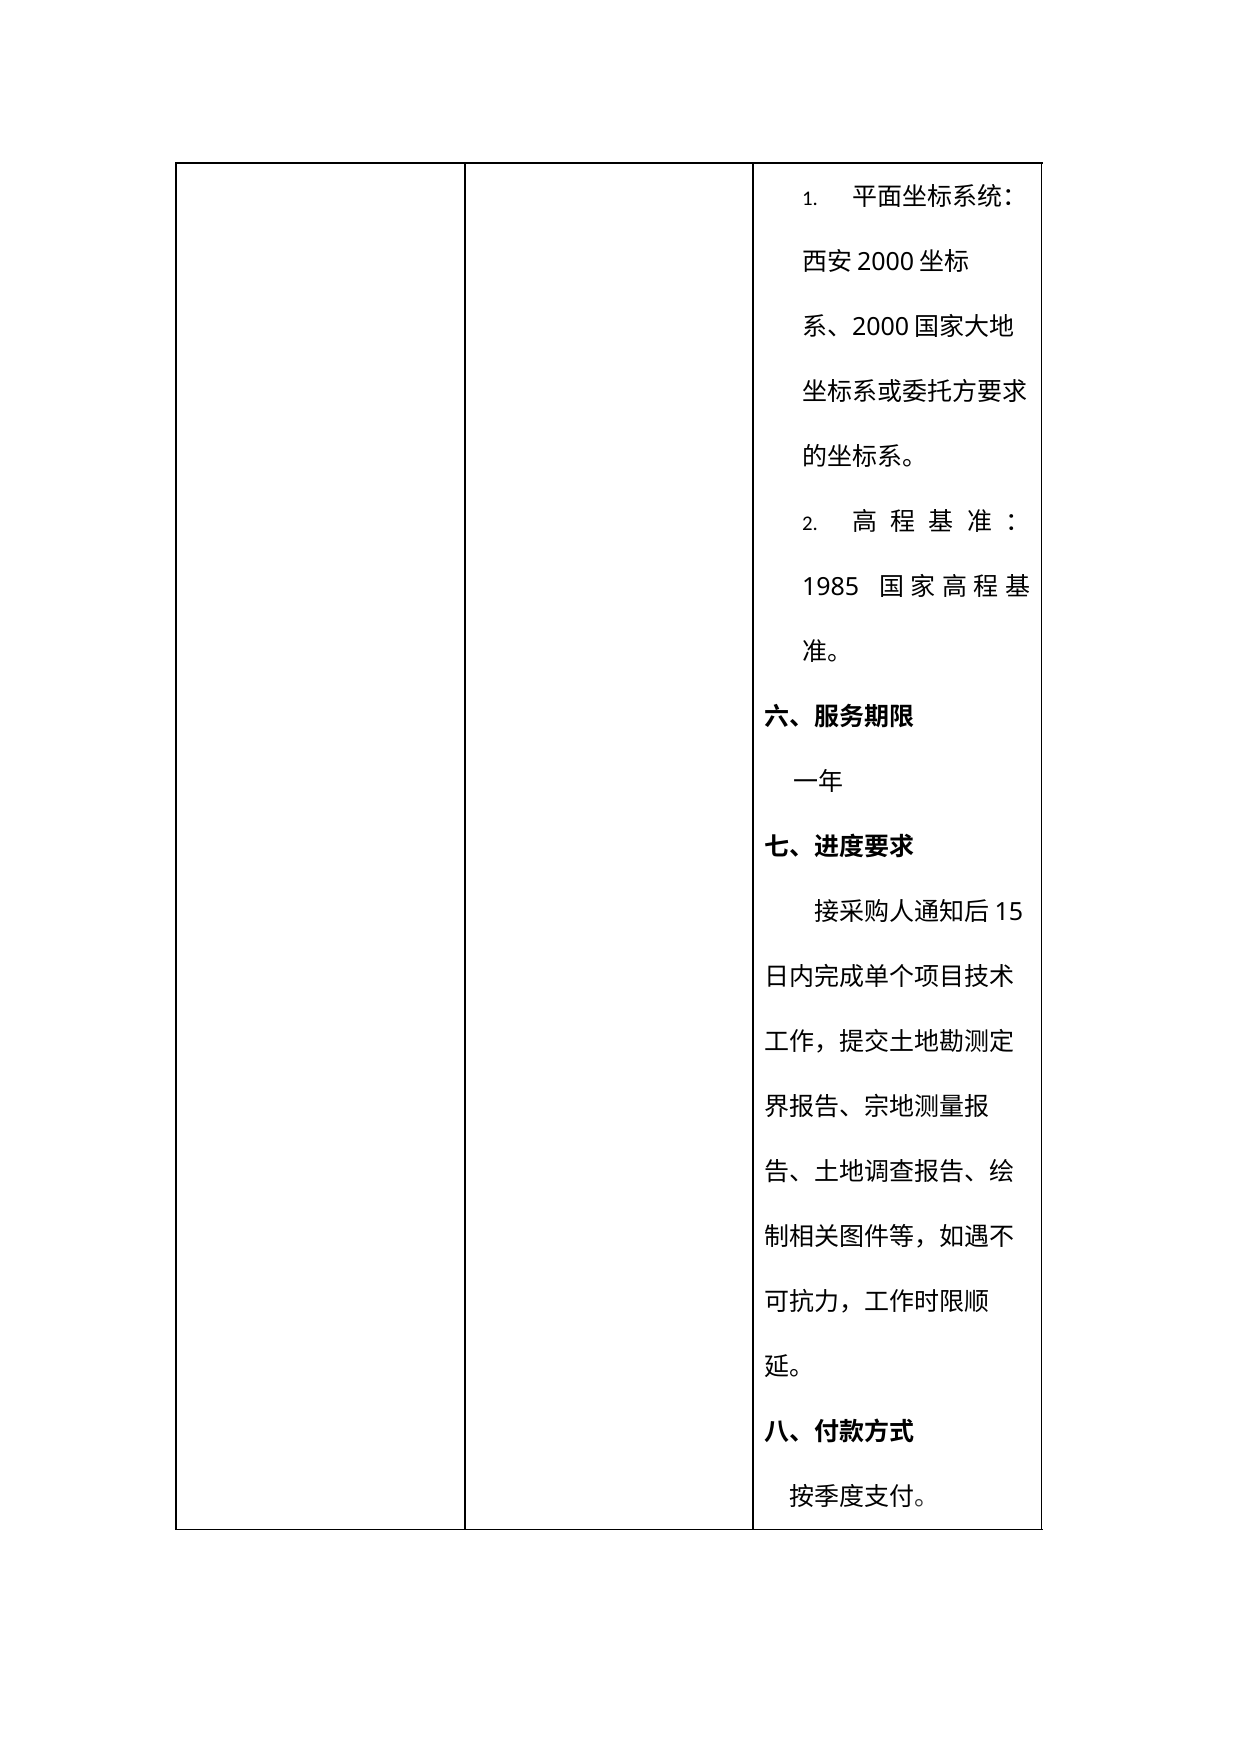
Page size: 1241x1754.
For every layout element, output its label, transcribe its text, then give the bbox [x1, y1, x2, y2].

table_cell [754, 164, 1041, 1528]
table_cell [466, 164, 752, 1528]
table_cell 1 [177, 164, 464, 1528]
